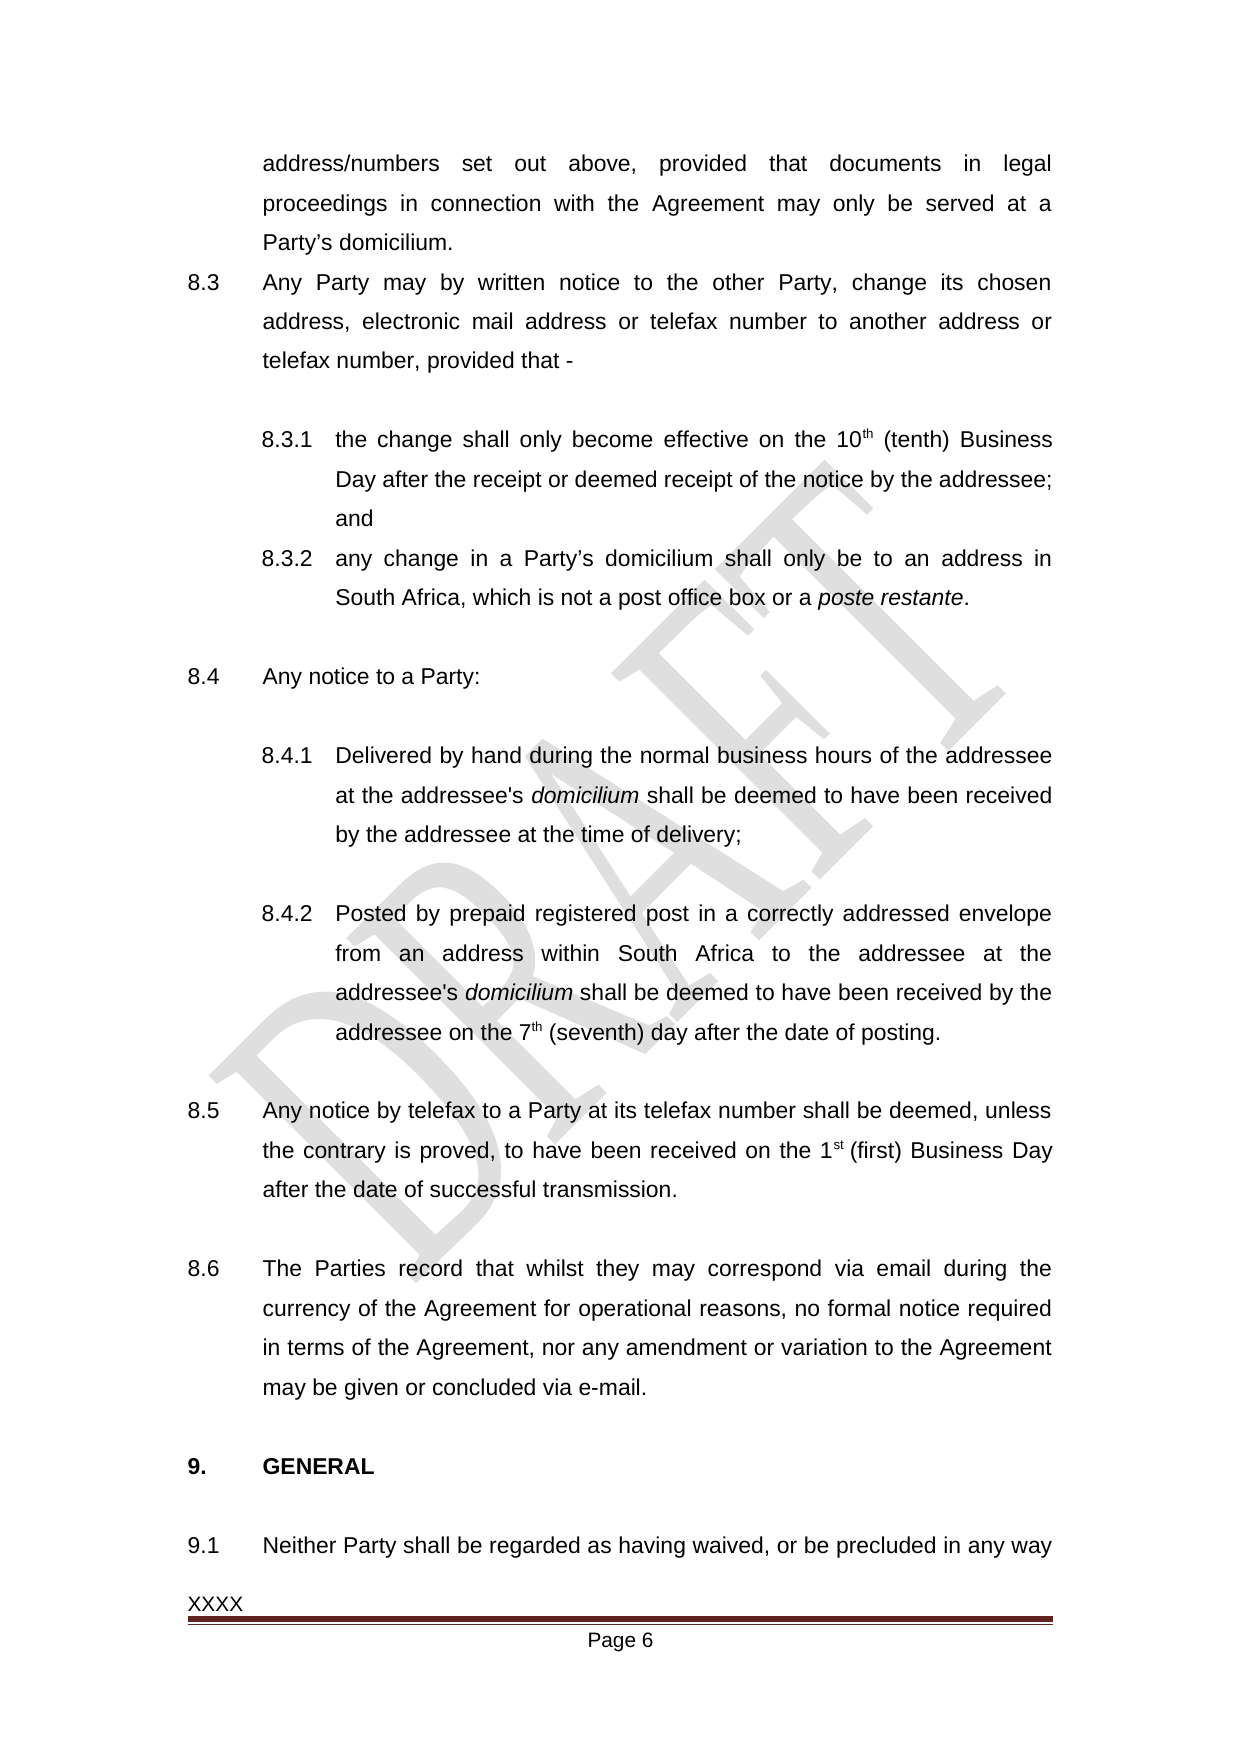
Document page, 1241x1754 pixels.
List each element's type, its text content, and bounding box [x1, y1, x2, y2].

list the change shall only become effective on the 10th (tenth) Business Day after the receipt or deemed receipt of the notice by the addressee; and [261, 426, 1053, 532]
list any change in a Party’s domicilium shall only be to an address in South Africa, which is not a post office box or a poste restante. [261, 545, 1053, 611]
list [187, 150, 1053, 255]
list Delivered by hand during the normal business hours of the addressee at the addressee's domicilium shall be deemed to have been received by the addressee at the time of delivery; [261, 742, 1053, 847]
list Any Party may by written notice to the other Party, change its chosen address, electronic mail address or telefax number to another address or telefax number, provided that - [187, 268, 1053, 374]
list Any notice to a Party: [187, 663, 1053, 689]
list The Parties record that whilst they may correspond via email during the currency of the Agreement for operational reasons, no formal notice required in terms of the Agreement, nor any amendment or variation to the Agreement may be given or concluded via e-mail. [187, 1255, 1053, 1400]
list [187, 1532, 1053, 1558]
list GENERAL [187, 1453, 1053, 1479]
list Posted by prepaid registered post in a correctly addressed envelope from an address within South Africa to the addressee at the addressee's domicilium shall be deemed to have been received by the addressee on the 7th (seventh) day after the date of posting. [261, 900, 1053, 1045]
list Any notice by telefax to a Party at its telefax number shall be deemed, unless the contrary is proved, to have been received on the 1st (first) Business Day after the date of successful transmission. [187, 1097, 1053, 1203]
